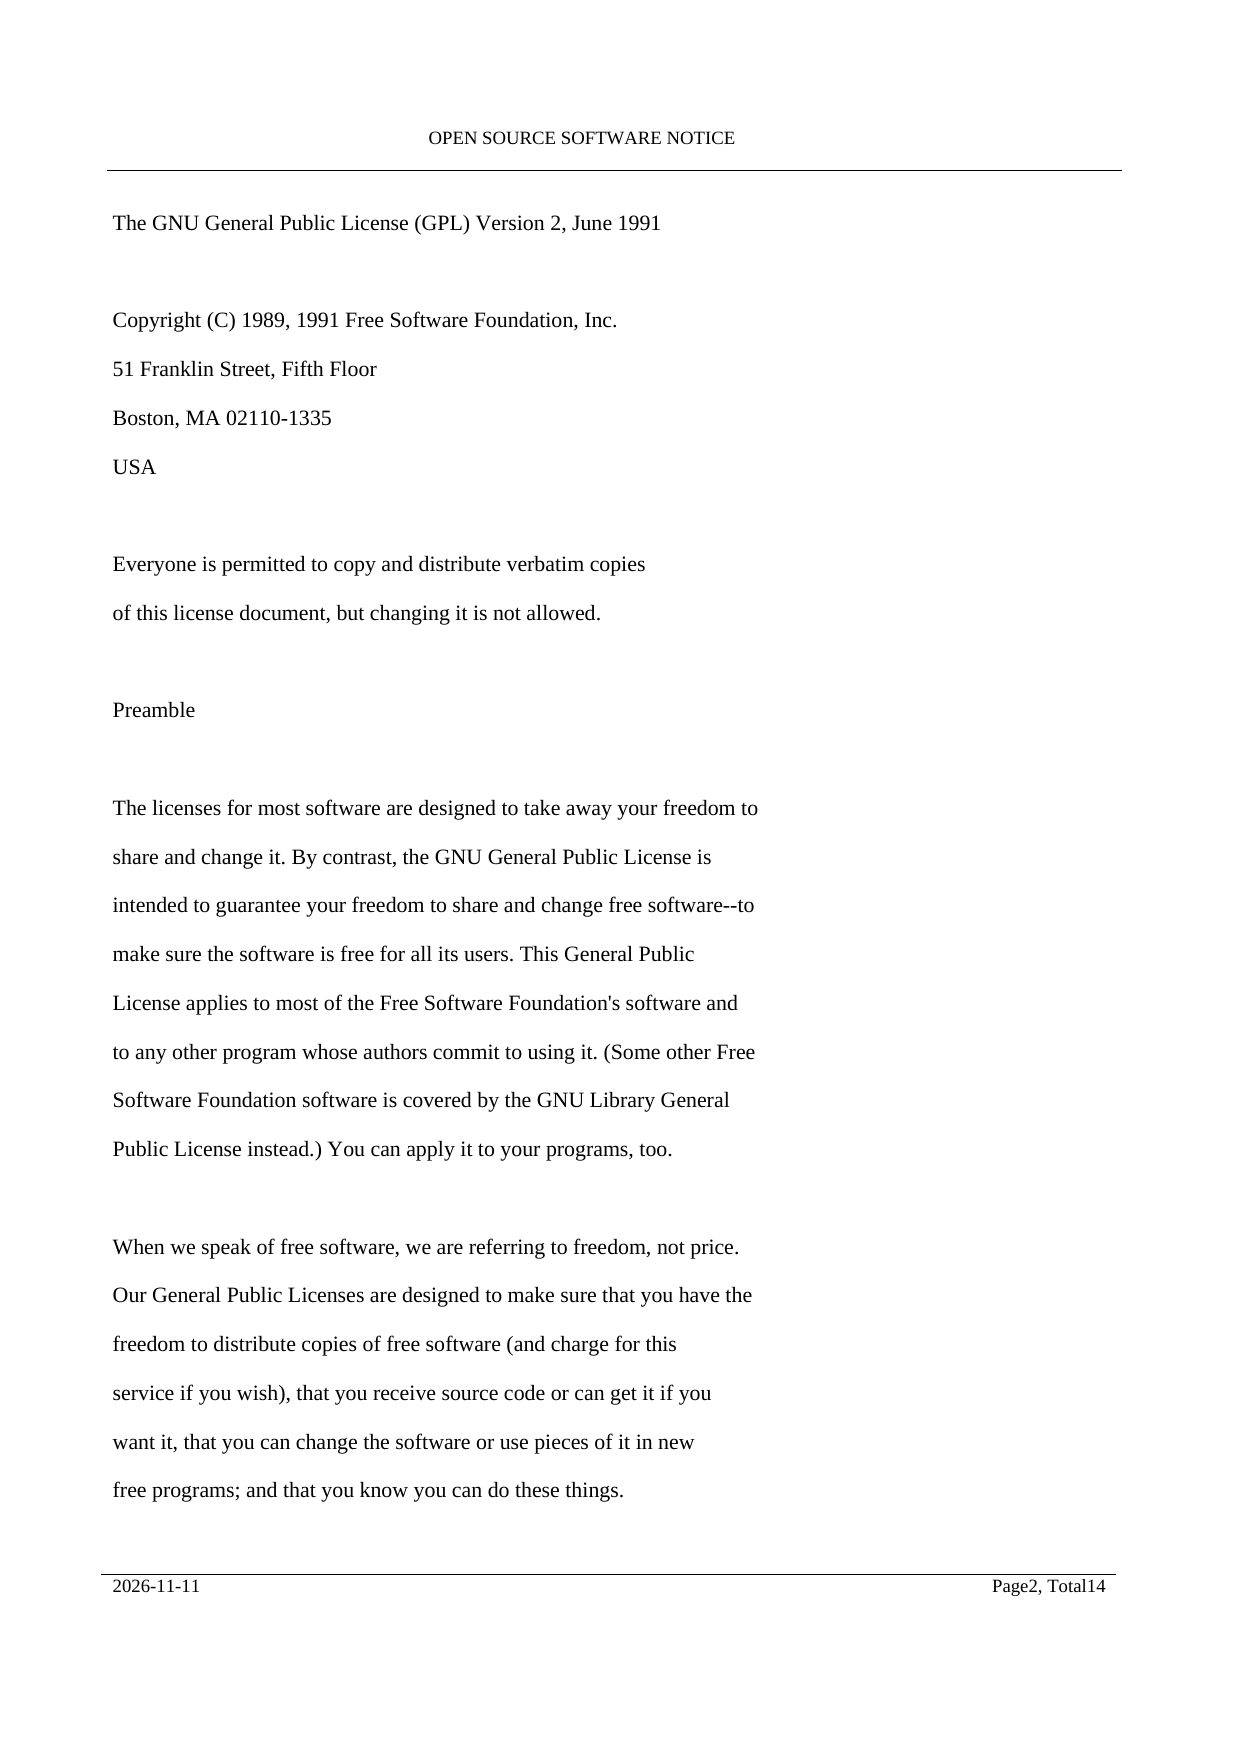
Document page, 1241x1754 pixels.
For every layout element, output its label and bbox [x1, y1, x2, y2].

text [112, 206, 1128, 1506]
